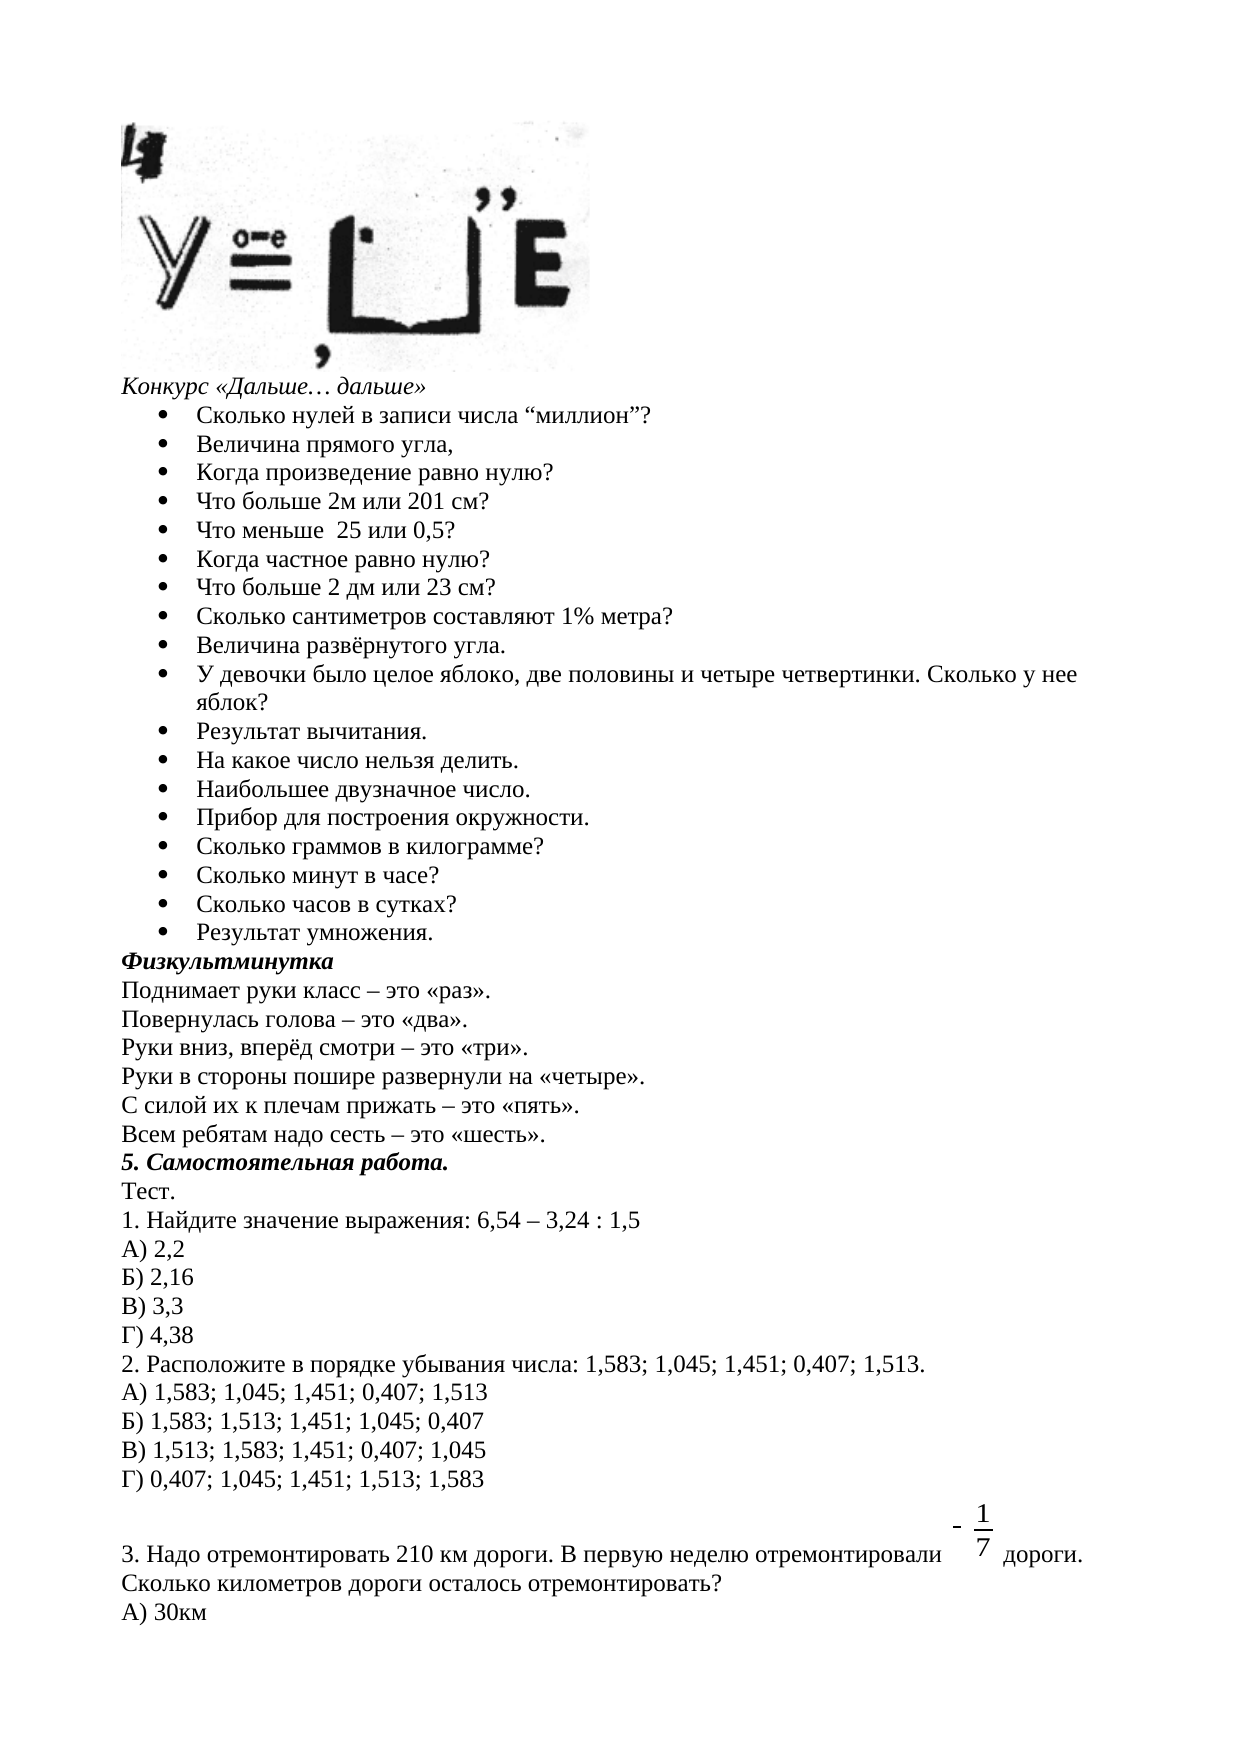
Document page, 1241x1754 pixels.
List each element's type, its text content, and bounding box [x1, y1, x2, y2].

text А) 1,583; 1,045; 1,451; 0,407; 1,513 [121, 1377, 1152, 1406]
text Поднимает руки класс – это «раз». [121, 975, 1152, 1004]
text Повернулась голова – это «два». [121, 1004, 1152, 1032]
list Сколько минут в часе? [158, 860, 1152, 889]
text Б) 2,16 [121, 1262, 1152, 1291]
list Что меньше 25 или 0,5? [158, 515, 1152, 544]
text С силой их к плечам прижать – это «пять». [121, 1090, 1152, 1119]
list У девочки было целое яблоко, две половины и четыре четвертинки. Сколько у нее яблок? [158, 659, 1152, 716]
text Физкультминутка [121, 946, 1152, 975]
text 3. Надо отремонтировать 210 км дороги. В первую неделю отремонтировали дороги. Сколько километров дороги осталось отремонтировать? [121, 1492, 1152, 1597]
text Конкурс «Дальше… дальше» [121, 371, 1152, 400]
list Что больше 2м или 201 см? [158, 486, 1152, 515]
list Когда произведение равно нулю? [158, 457, 1152, 486]
picture [121, 118, 590, 372]
text 5. Самостоятельная работа. [121, 1147, 1152, 1176]
list Результат умножения. [158, 917, 1152, 946]
text В) 3,3 [121, 1291, 1152, 1320]
list Что больше 2 дм или 23 см? [158, 572, 1152, 601]
text Г) 4,38 [121, 1320, 1152, 1349]
text Г) 0,407; 1,045; 1,451; 1,513; 1,583 [121, 1464, 1152, 1492]
text А) 2,2 [121, 1234, 1152, 1262]
list Величина прямого угла, [158, 429, 1152, 457]
text Руки в стороны пошире развернули на «четыре». [121, 1061, 1152, 1090]
list Когда частное равно нулю? [158, 544, 1152, 572]
text Б) 1,583; 1,513; 1,451; 1,045; 0,407 [121, 1406, 1152, 1435]
list На какое число нельзя делить. [158, 745, 1152, 774]
text 1. Найдите значение выражения: 6,54 – 3,24 : 1,5 [121, 1205, 1152, 1234]
list Величина развёрнутого угла. [158, 630, 1152, 659]
list Сколько сантиметров составляют 1% метра? [158, 601, 1152, 630]
list Сколько нулей в записи числа “миллион”? [158, 400, 1152, 429]
text Руки вниз, вперёд смотри – это «три». [121, 1032, 1152, 1061]
list Прибор для построения окружности. [158, 802, 1152, 831]
list Результат вычитания. [158, 716, 1152, 745]
text 2. Расположите в порядке убывания числа: 1,583; 1,045; 1,451; 0,407; 1,513. [121, 1349, 1152, 1377]
text А) 30км [121, 1597, 1152, 1626]
list Сколько граммов в килограмме? [158, 831, 1152, 860]
list Сколько часов в сутках? [158, 889, 1152, 917]
text Тест. [121, 1176, 1152, 1205]
list Наибольшее двузначное число. [158, 774, 1152, 802]
text В) 1,513; 1,583; 1,451; 0,407; 1,045 [121, 1435, 1152, 1464]
text Всем ребятам надо сесть – это «шесть». [121, 1119, 1152, 1147]
